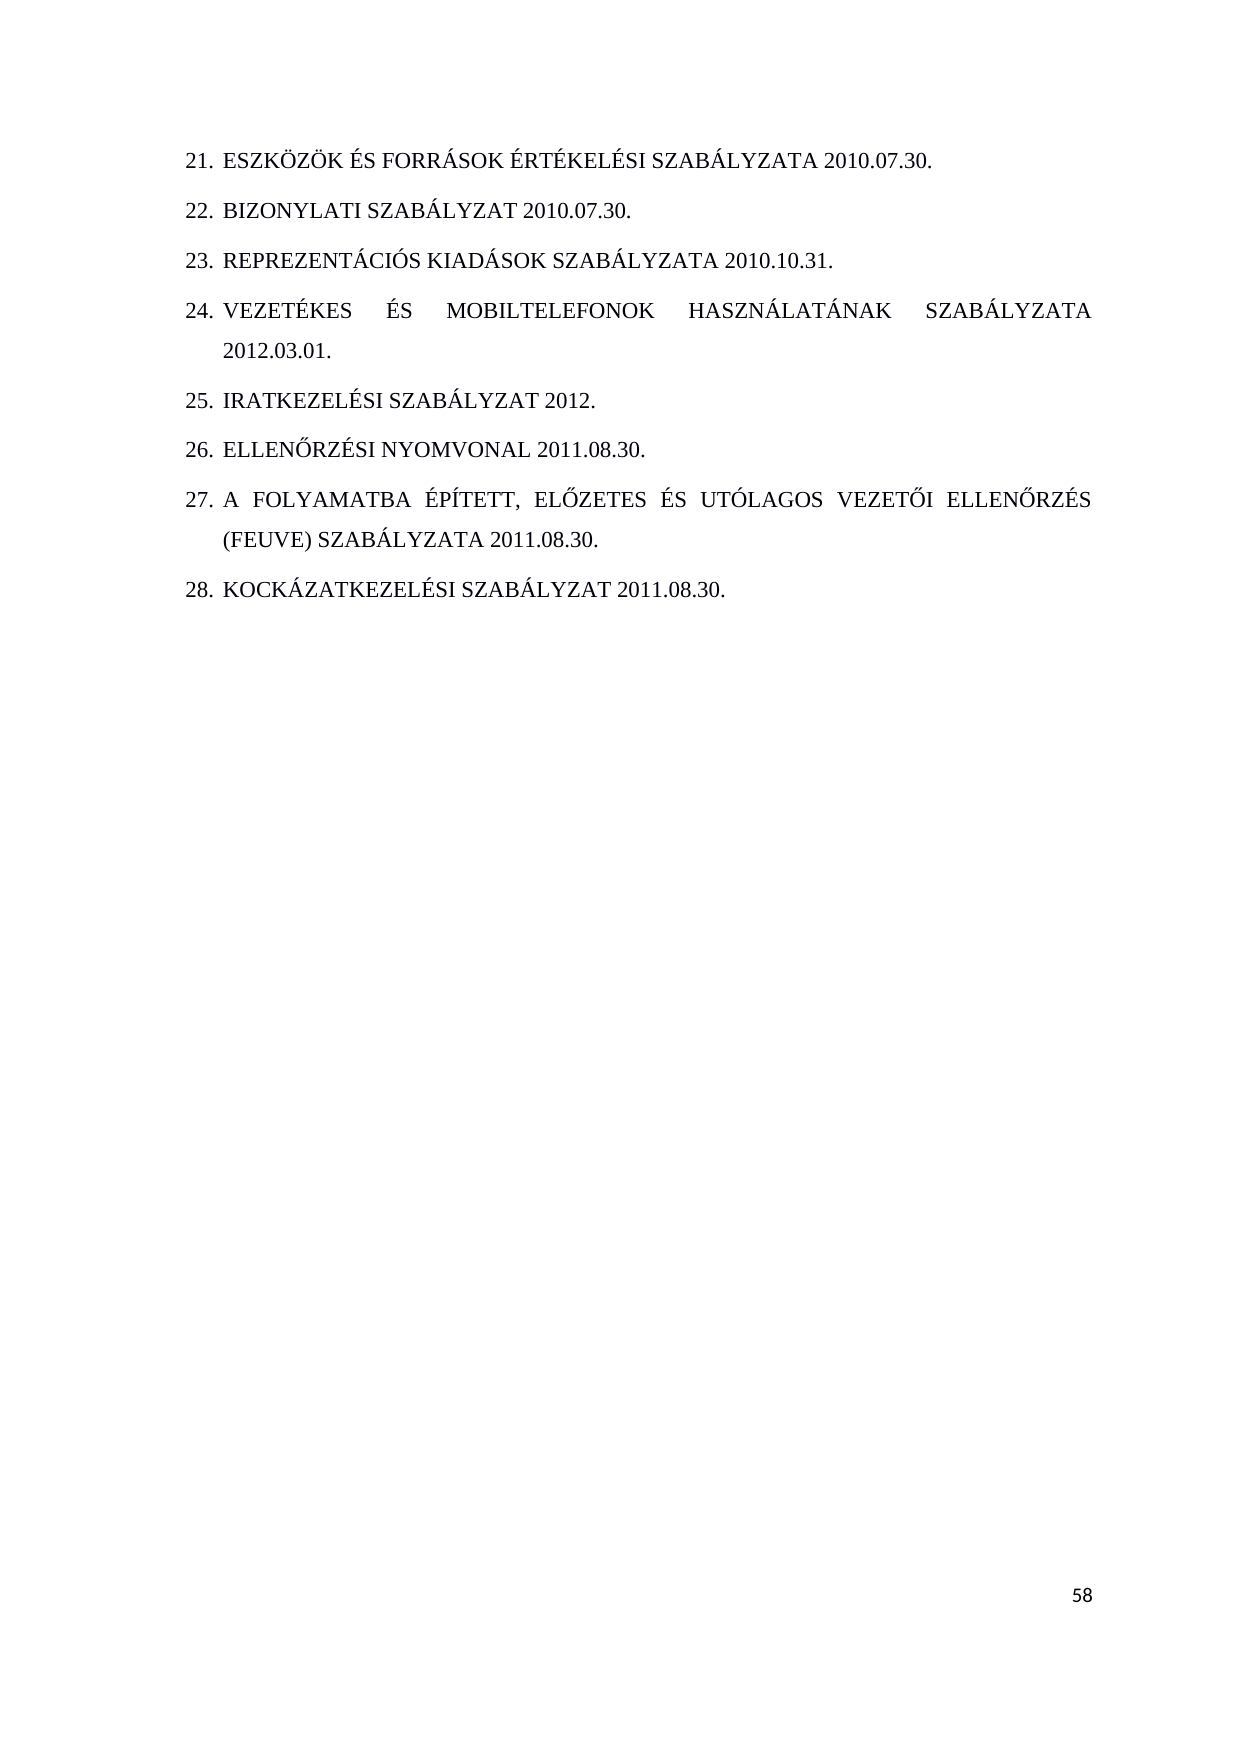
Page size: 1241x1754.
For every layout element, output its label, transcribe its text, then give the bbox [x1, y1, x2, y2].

list A FOLYAMATBA ÉPÍTETT, ELŐZETES ÉS UTÓLAGOS VEZETŐI ELLENŐRZÉS (FEUVE) SZABÁLYZATA 2011.08.30. [185, 486, 1093, 552]
list REPREZENTÁCIÓS KIADÁSOK SZABÁLYZATA 2010.10.31. [185, 247, 1093, 274]
list IRATKEZELÉSI SZABÁLYZAT 2012. [185, 387, 1093, 413]
list ESZKÖZÖK ÉS FORRÁSOK ÉRTÉKELÉSI SZABÁLYZATA 2010.07.30. [185, 148, 1093, 174]
list ELLENŐRZÉSI NYOMVONAL 2011.08.30. [185, 437, 1093, 463]
list KOCKÁZATKEZELÉSI SZABÁLYZAT 2011.08.30. [185, 576, 1093, 602]
list VEZETÉKES ÉS MOBILTELEFONOK HASZNÁLATÁNAK SZABÁLYZATA 2012.03.01. [185, 297, 1093, 363]
list BIZONYLATI SZABÁLYZAT 2010.07.30. [185, 197, 1093, 224]
